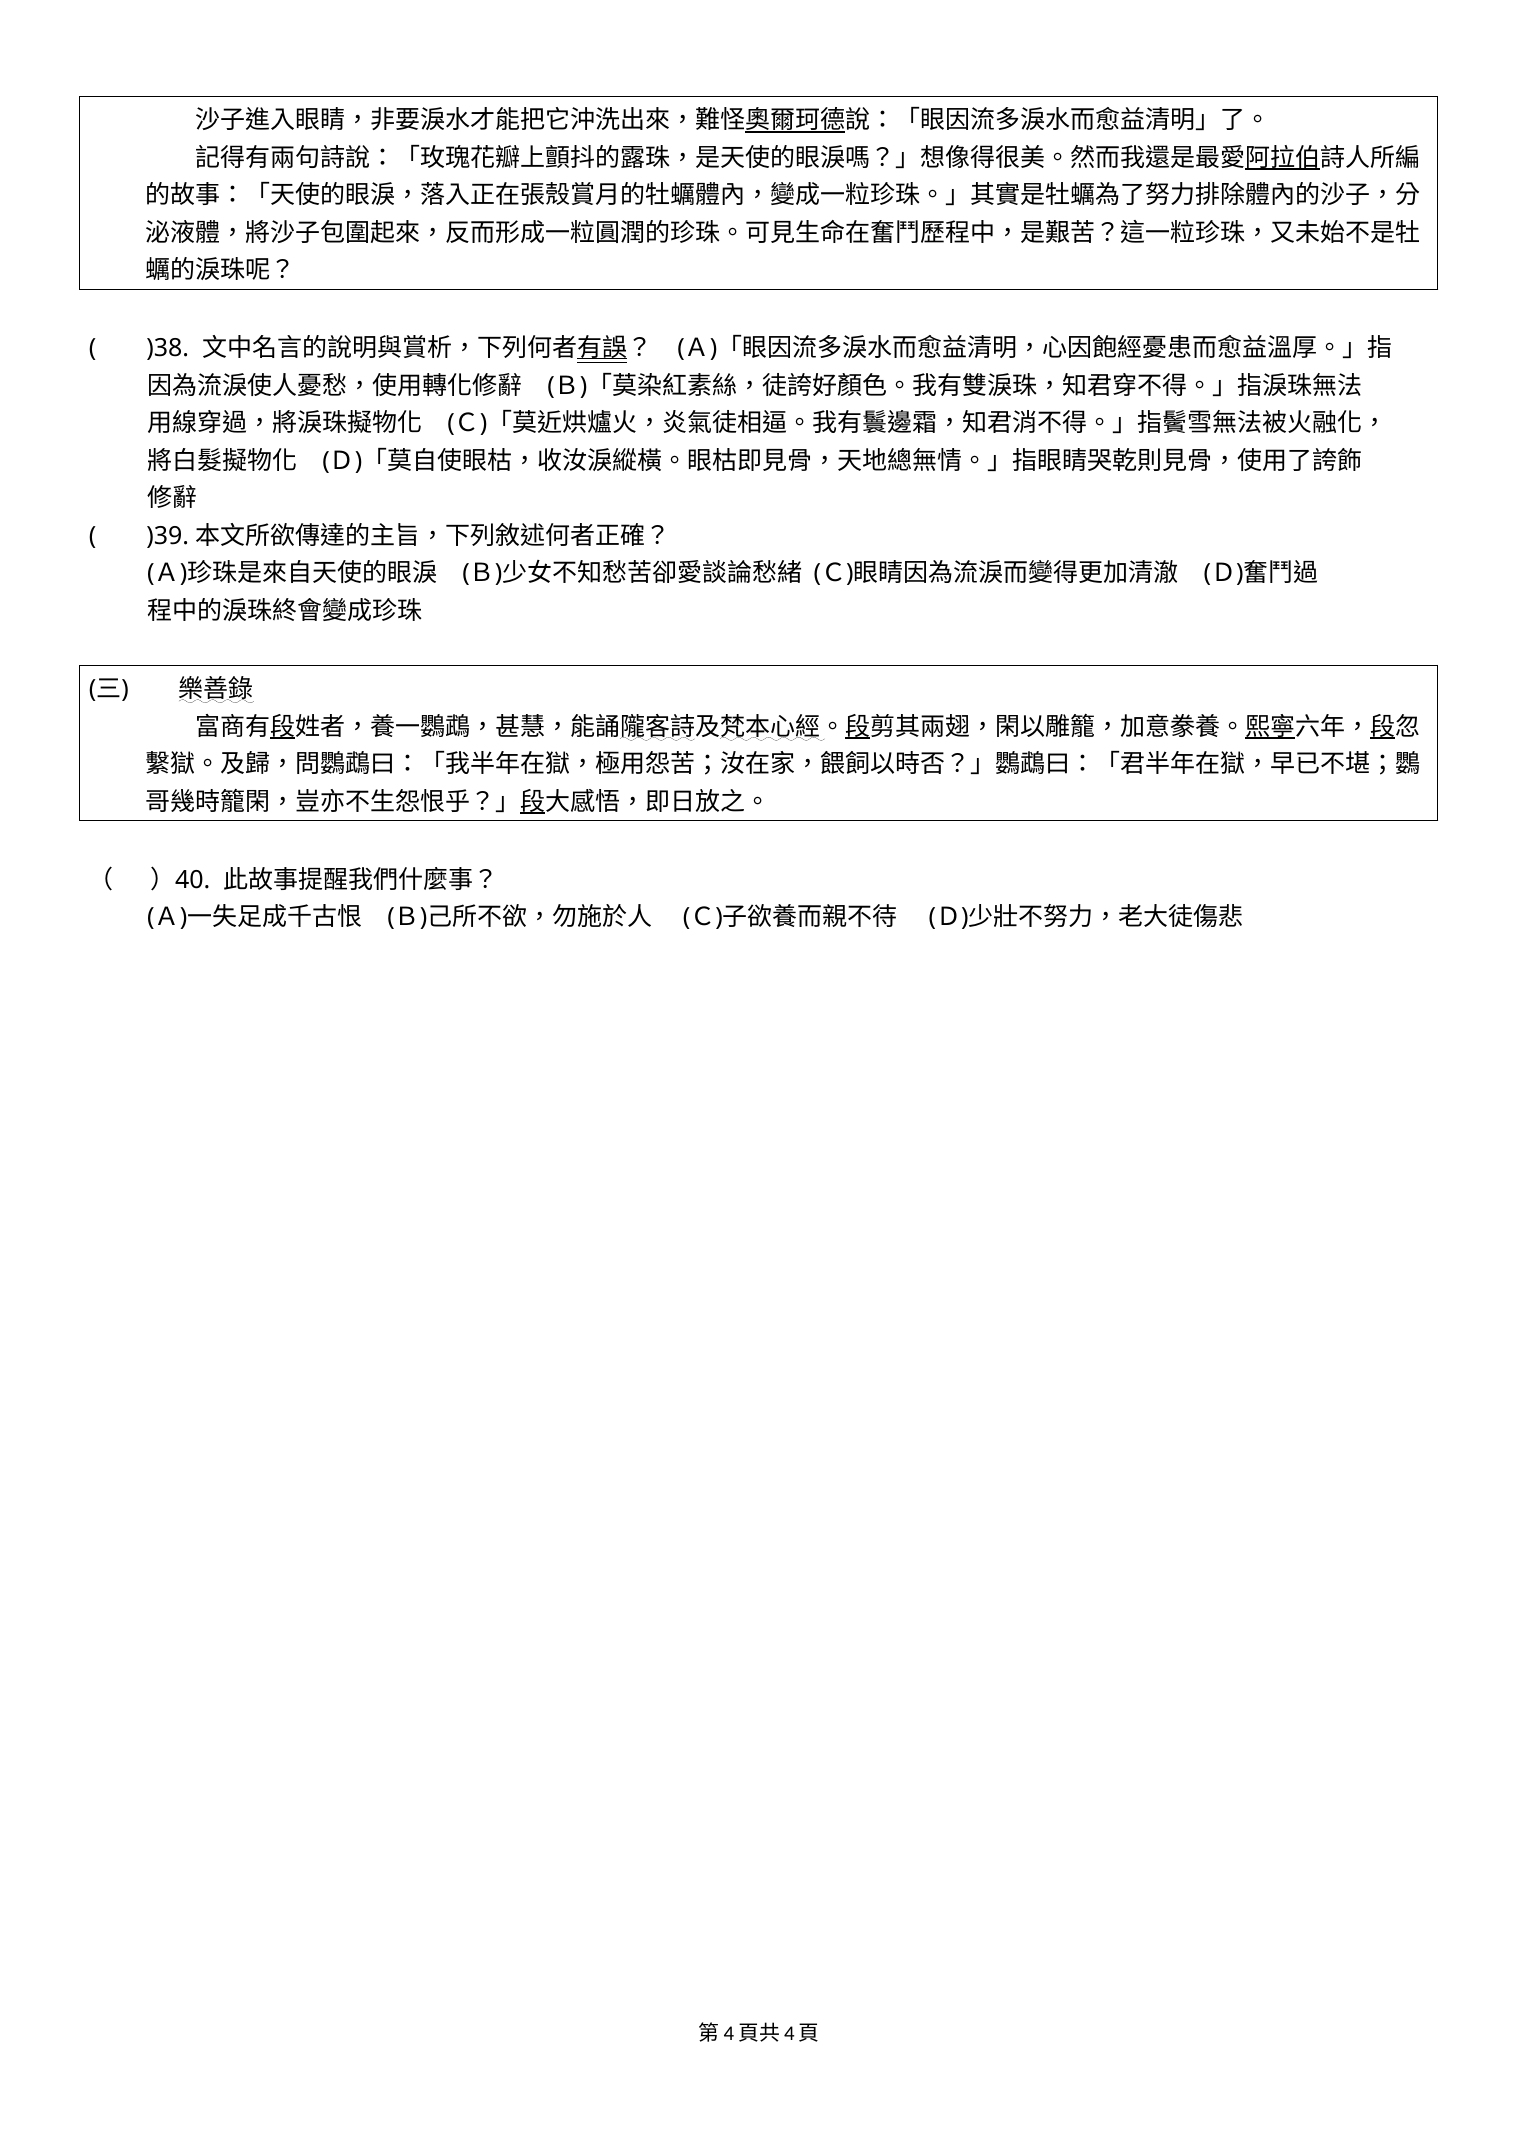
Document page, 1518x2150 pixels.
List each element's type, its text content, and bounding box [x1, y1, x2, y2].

text ( )38. 文中名言的說明與賞析，下列何者有誤？ (Ａ)「眼因流多淚水而愈益清明，心因飽經憂患而愈益溫厚。」指 [89, 327, 1429, 365]
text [80, 97, 1437, 289]
text 修辭 [89, 477, 1429, 515]
text 因為流淚使人憂愁，使用轉化修辭 (Ｂ)「莫染紅素絲，徒誇好顏色。我有雙淚珠，知君穿不得。」指淚珠無法 [89, 365, 1429, 402]
text 用線穿過，將淚珠擬物化 (Ｃ)「莫近烘爐火，炎氣徒相逼。我有鬟邊霜，知君消不得。」指鬢雪無法被火融化， [89, 402, 1429, 440]
text (Ａ)一失足成千古恨 (Ｂ)己所不欲，勿施於人 (Ｃ)子欲養而親不待 (Ｄ)少壯不努力，老大徒傷悲 [89, 896, 1429, 933]
text （ ）40. 此故事提醒我們什麼事？ [89, 858, 1429, 896]
text 程中的淚珠終會變成珍珠 [89, 590, 1429, 627]
text ( )39. 本文所欲傳達的主旨，下列敘述何者正確？ [89, 515, 1429, 552]
text 將白髮擬物化 (Ｄ)「莫自使眼枯，收汝淚縱橫。眼枯即見骨，天地總無情。」指眼睛哭乾則見骨，使用了誇飾 [89, 440, 1429, 477]
text (三) 樂善錄 富商有段姓者，養一鸚鵡，甚慧，能誦隴客詩及梵本心經。段剪其兩翅，閑以雕籠，加意豢養。熙寧六年，段忽繫獄。及歸，問鸚鵡曰：「我半年在獄，極用怨苦；汝在家，餵飼以時否？」鸚鵡曰：「君半年在獄，早已不堪；鸚哥幾時籠閑，豈亦不生怨恨乎？」段大感悟，即日放之。 [80, 666, 1437, 820]
text (Ａ)珍珠是來自天使的眼淚 (Ｂ)少女不知愁苦卻愛談論愁緒 (Ｃ)眼睛因為流淚而變得更加清澈 (Ｄ)奮鬥過 [89, 552, 1429, 590]
